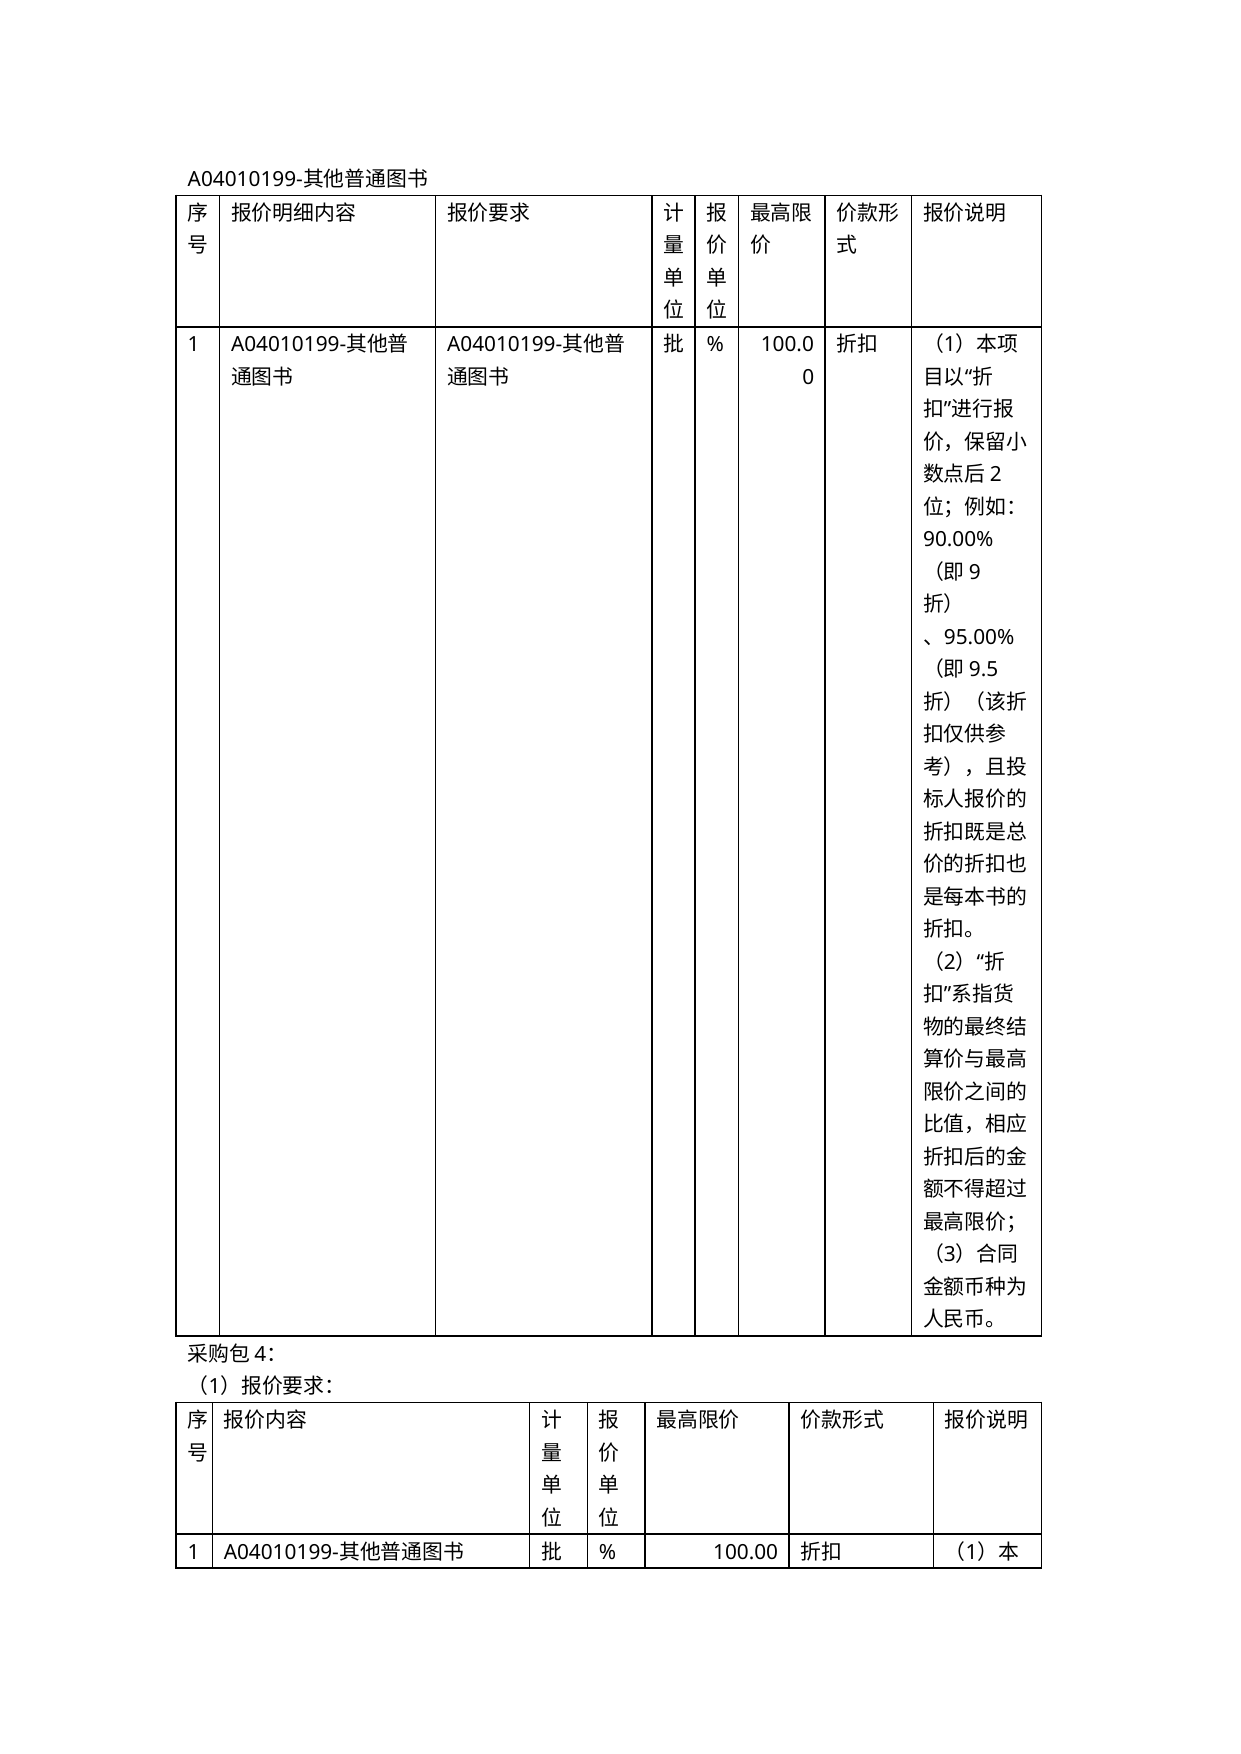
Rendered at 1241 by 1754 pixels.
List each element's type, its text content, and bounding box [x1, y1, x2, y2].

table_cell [934, 1535, 1041, 1567]
table_header 报价单位 [588, 1403, 644, 1533]
table_cell % [696, 328, 738, 1335]
table_cell 批 [530, 1535, 587, 1567]
table_header 最高限价 [739, 196, 824, 326]
table_header 价款形式 [826, 196, 911, 326]
table_header 计量单位 [653, 196, 694, 326]
table_cell A04010199-其他普通图书 [220, 328, 435, 1335]
table_cell A04010199-其他普通图书 [213, 1535, 529, 1567]
table_header 报价明细内容 [220, 196, 435, 326]
table_header 报价说明 [912, 196, 1041, 326]
table_header 报价说明 [934, 1403, 1041, 1533]
table_cell 1 [177, 328, 219, 1335]
table_header 报价单位 [696, 196, 738, 326]
text 采购包4： [187, 1337, 1053, 1369]
table_cell 折扣 [826, 328, 911, 1335]
table_cell 折扣 [790, 1535, 933, 1567]
table_cell A04010199-其他普通图书 [436, 328, 651, 1335]
table_header 报价内容 [213, 1403, 529, 1533]
table_cell （1）本项目以“折扣”进行报价，保留小数点后2位；例如：90.00%（即9折）、95.00%（即9.5折）（该折扣仅供参考），且投标人报价的折扣既是总价的折扣也是每本书的折扣。 （2）“折扣”系指货物的最终结算价与最高限价之间的比值，相应折扣后的金额不得超过最高限价； （3）合同金额币种为人民币。 [912, 328, 1041, 1335]
table_cell 100.00 [646, 1535, 788, 1567]
table_header 序号 [177, 196, 219, 326]
table_cell 100.00 [739, 328, 824, 1335]
text （1）报价要求： [187, 1369, 1053, 1402]
table_cell 批 [653, 328, 694, 1335]
text A04010199-其他普通图书 [187, 162, 1053, 194]
table_header 计量单位 [530, 1403, 587, 1533]
table_header 价款形式 [790, 1403, 933, 1533]
table_header 最高限价 [646, 1403, 788, 1533]
table_cell 1 [177, 1535, 212, 1567]
table_cell % [588, 1535, 644, 1567]
table_header 报价要求 [436, 196, 651, 326]
table_header 序号 [177, 1403, 212, 1533]
